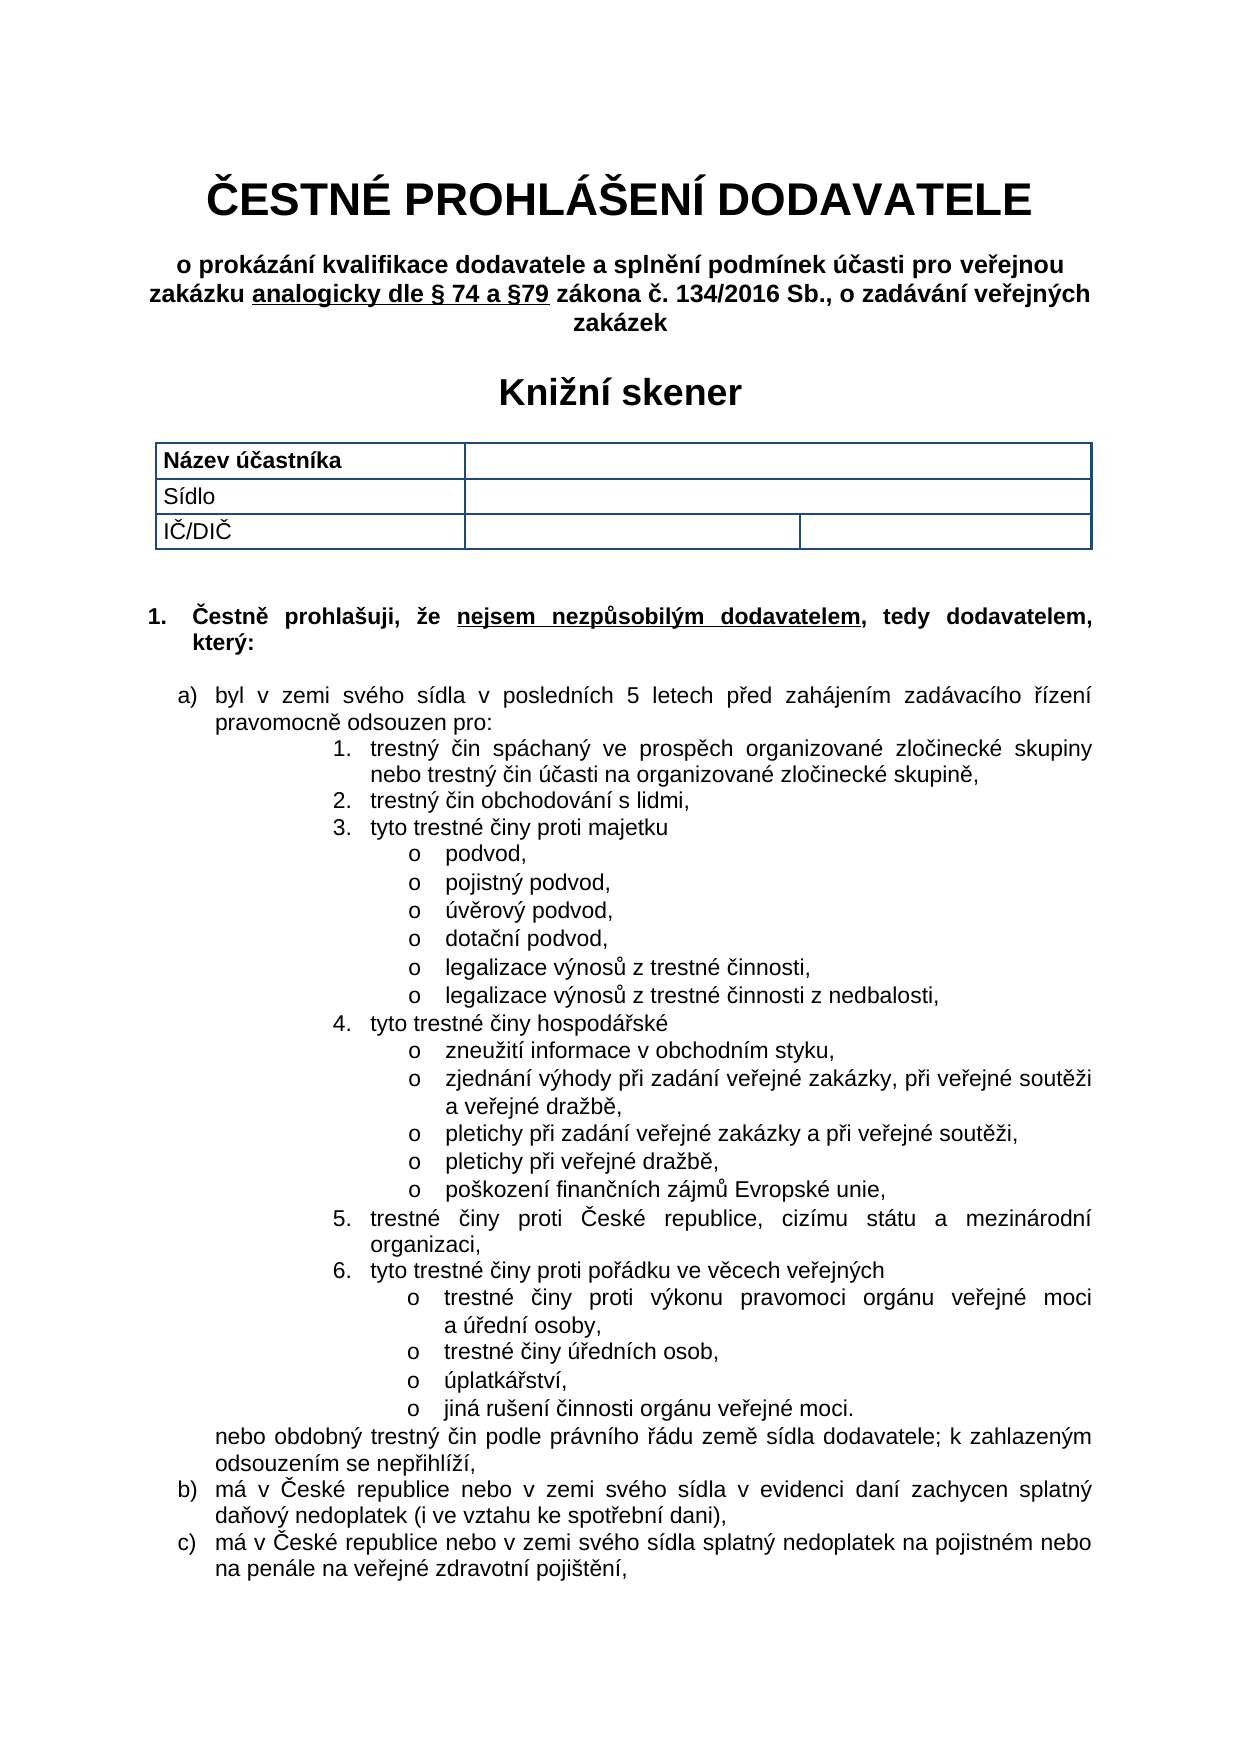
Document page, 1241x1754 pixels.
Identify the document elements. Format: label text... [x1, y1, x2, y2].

list trestný čin spáchaný ve prospěch organizované zločinecké skupiny nebo trestný čin účasti na organizované zločinecké skupině, [333, 735, 1093, 787]
list pletichy při veřejné dražbě, [408, 1148, 1093, 1176]
list legalizace výnosů z trestné činnosti z nedbalosti, [408, 982, 1093, 1010]
table_cell Sídlo [157, 480, 464, 513]
list byl v zemi svého sídla v posledních 5 letech před zahájením zadávacího řízení pravomocně odsouzen pro: [177, 682, 1093, 735]
table_cell [801, 515, 1090, 548]
list trestné činy proti České republice, cizímu státu a mezinárodní organizaci, [333, 1204, 1093, 1257]
table_cell [466, 515, 799, 548]
list má v České republice nebo v zemi svého sídla v evidenci daní zachycen splatný daňový nedoplatek (i ve vztahu ke spotřební dani), [177, 1476, 1093, 1529]
list úplatkářství, [406, 1367, 1093, 1395]
text ČESTNÉ PROHLÁŠENÍ DODAVATELE [148, 173, 1093, 225]
list pletichy při zadání veřejné zakázky a při veřejné soutěži, [408, 1119, 1093, 1148]
list tyto trestné činy hospodářské [333, 1010, 1093, 1037]
list zneužití informace v obchodním styku, [408, 1037, 1093, 1065]
list tyto trestné činy proti pořádku ve věcech veřejných [333, 1257, 1093, 1284]
list jiná rušení činnosti orgánu veřejné moci. [406, 1395, 1093, 1423]
table_cell [466, 480, 1090, 513]
list pojistný podvod, [408, 868, 1093, 897]
list poškození finančních zájmů Evropské unie, [408, 1176, 1093, 1204]
list úvěrový podvod, [408, 897, 1093, 925]
list podvod, [408, 840, 1093, 868]
table_header [466, 444, 1090, 477]
list tyto trestné činy proti majetku [333, 814, 1093, 840]
list trestný čin obchodování s lidmi, [333, 787, 1093, 814]
list trestné činy proti výkonu pravomoci orgánu veřejné moci a úřední osoby, [406, 1284, 1093, 1338]
list má v České republice nebo v zemi svého sídla splatný nedoplatek na pojistném nebo na penále na veřejné zdravotní pojištění, [177, 1529, 1093, 1581]
table_header Název účastníka [157, 444, 464, 477]
list zjednání výhody při zadání veřejné zakázky, při veřejné soutěži a veřejné dražbě, [408, 1065, 1093, 1119]
text o prokázání kvalifikace dodavatele a splnění podmínek účasti pro veřejnou zakázku analogicky dle § 74 a §79 zákona č. 134/2016 Sb., o zadávání veřejných zakázek [148, 250, 1093, 337]
table_cell IČ/DIČ [157, 515, 464, 548]
list trestné činy úředních osob, [406, 1338, 1093, 1367]
list dotační podvod, [408, 925, 1093, 953]
list legalizace výnosů z trestné činnosti, [408, 953, 1093, 982]
text Knižní skener [148, 370, 1093, 413]
list nebo obdobný trestný čin podle právního řádu země sídla dodavatele; k zahlazeným odsouzením se nepřihlíží, [215, 1423, 1093, 1476]
list Čestně prohlašuji, že nejsem nezpůsobilým dodavatelem, tedy dodavatelem, který: [148, 603, 1093, 656]
